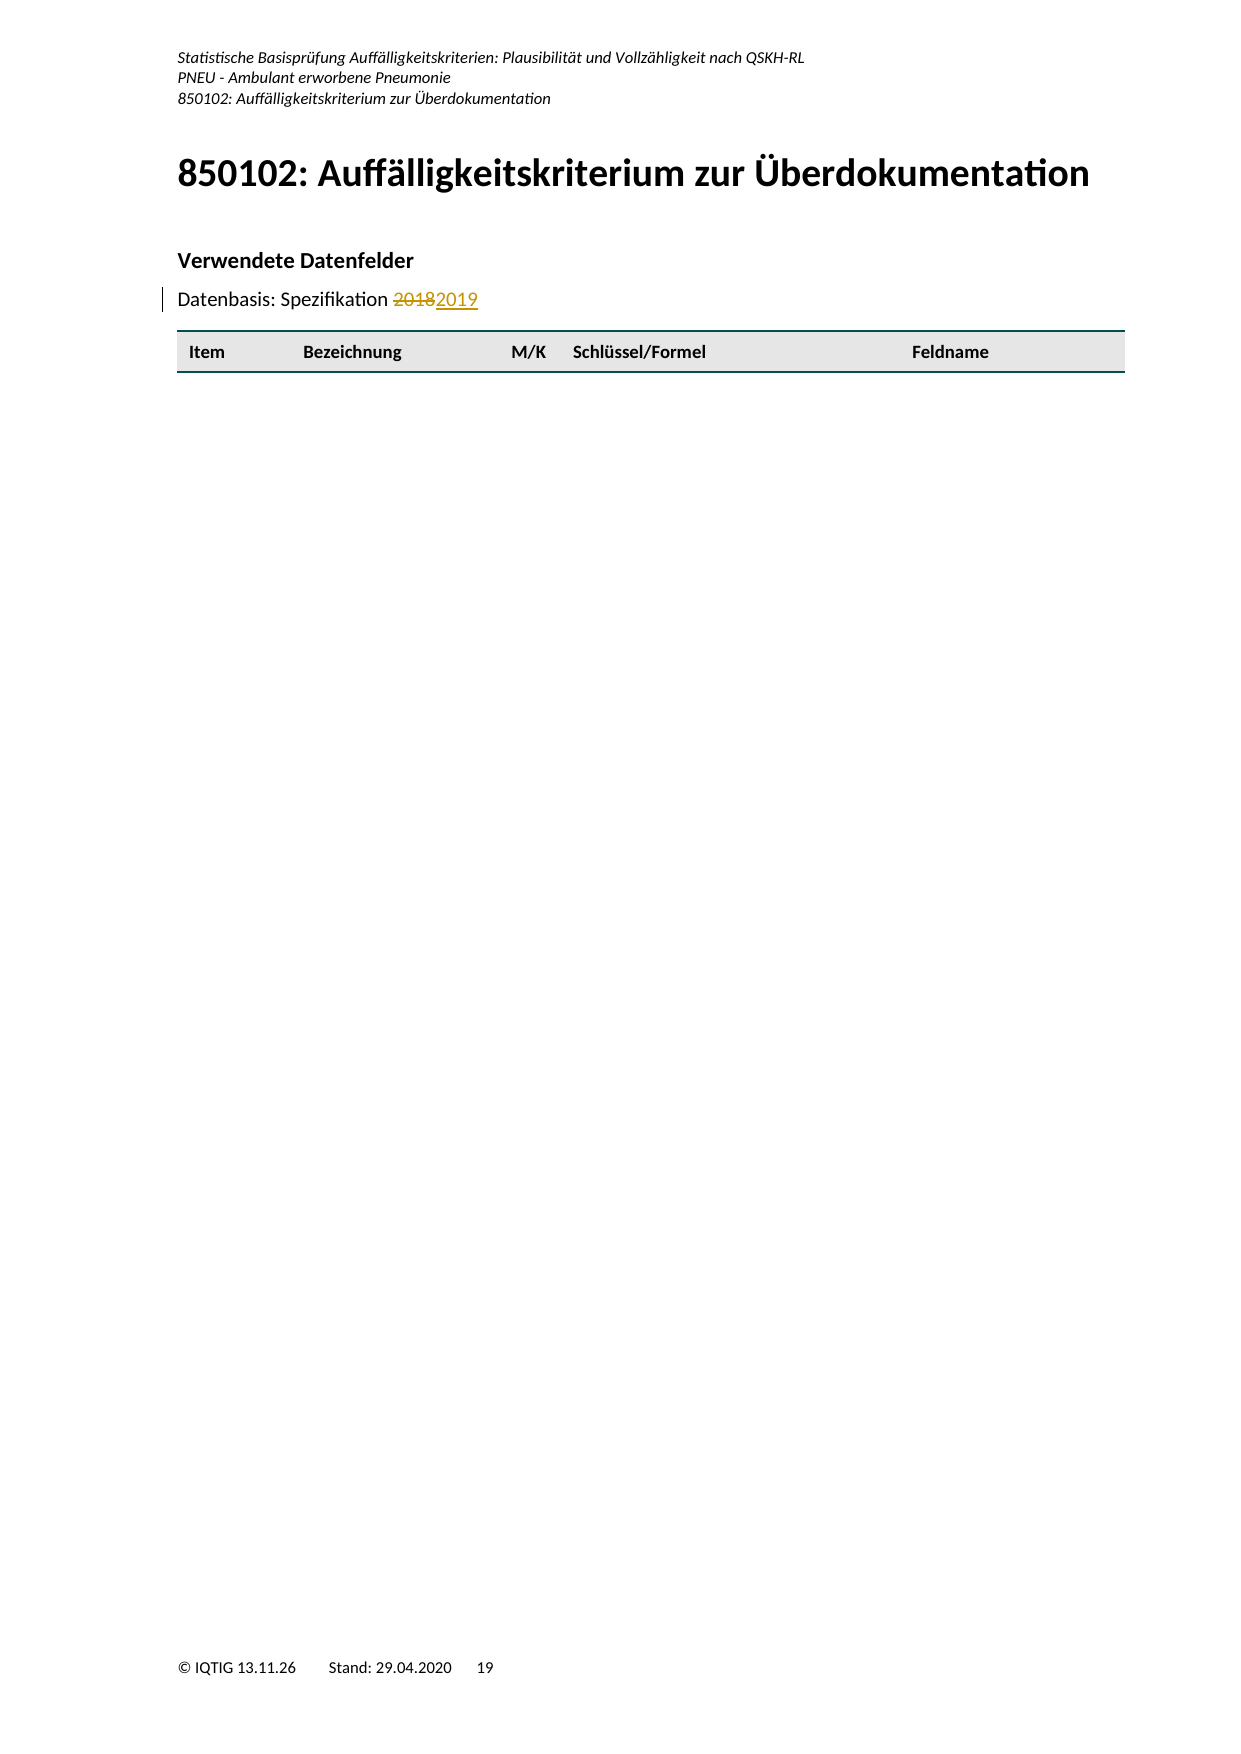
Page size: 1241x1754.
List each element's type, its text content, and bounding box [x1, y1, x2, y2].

table_header Bezeichnung [291, 332, 499, 371]
text 850102: Auffälligkeitskriterium zur Überdokumentation [177, 148, 1122, 196]
text Datenbasis: Spezifikation [177, 287, 1122, 312]
table_header Feldname [901, 332, 1125, 371]
text Verwendete Datenfelder [177, 246, 1122, 274]
table_header M/K [499, 332, 561, 371]
table_header Schlüssel/Formel [561, 332, 901, 371]
table_header Item [177, 332, 291, 371]
